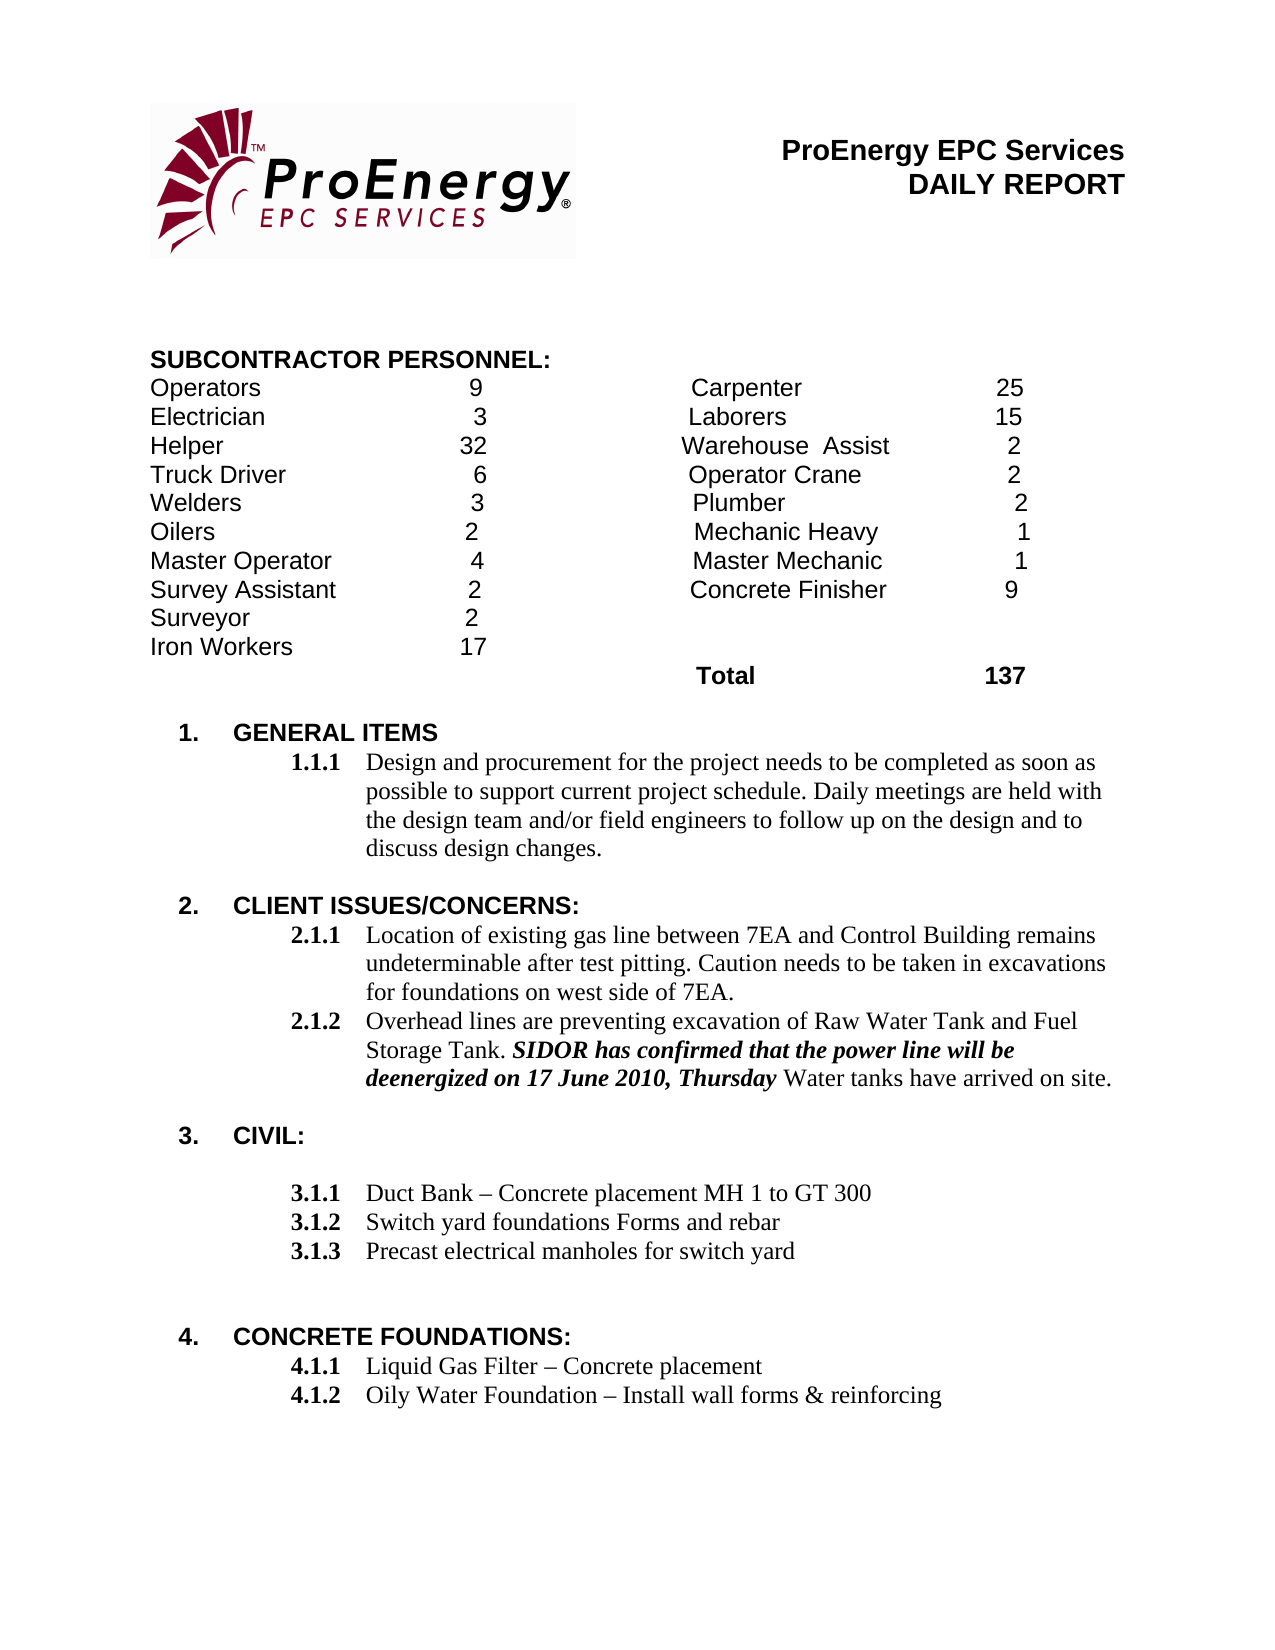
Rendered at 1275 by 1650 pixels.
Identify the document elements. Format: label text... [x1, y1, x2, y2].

text Iron Workers 17 [150, 632, 1125, 661]
text Operators 9 Carpenter 25 Electrician 3 Laborers 15 Helper 32 Warehouse Assist 2 [150, 373, 1125, 460]
text Oilers 2 Mechanic Heavy 1 [150, 517, 1125, 546]
list Liquid Gas Filter – Concrete placement [291, 1351, 1125, 1380]
list Location of existing gas line between 7EA and Control Building remains undeterminable after test pitting. Caution needs to be taken in excavations for foundations on west side of 7EA. [291, 920, 1125, 1006]
text Master Operator 4 Master Mechanic 1 [150, 546, 1125, 575]
list CONCRETE FOUNDATIONS: [178, 1322, 1125, 1351]
list Overhead lines are preventing excavation of Raw Water Tank and Fuel Storage Tank. SIDOR has confirmed that the power line will be deenergized on 17 June 2010, Thursday Water tanks have arrived on site. [291, 1006, 1125, 1092]
list Oily Water Foundation – Install wall forms & reinforcing [291, 1380, 1125, 1408]
text Welders 3 Plumber 2 [150, 488, 1125, 517]
list CIVIL: [178, 1121, 1125, 1150]
text SUBCONTRACTOR PERSONNEL: [150, 345, 1125, 373]
list GENERAL ITEMS [178, 718, 1125, 747]
list Precast electrical manholes for switch yard [291, 1236, 1125, 1265]
list Switch yard foundations Forms and rebar [291, 1207, 1125, 1236]
list Design and procurement for the project needs to be completed as soon as possible to support current project schedule. Daily meetings are held with the design team and/or field engineers to follow up on the design and to discuss design changes. [291, 747, 1125, 862]
text Surveyor 2 [150, 603, 1125, 632]
picture [150, 103, 577, 259]
text Truck Driver 6 Operator Crane 2 [150, 460, 1125, 488]
list CLIENT ISSUES/CONCERNS: [178, 891, 1125, 920]
text Survey Assistant 2 Concrete Finisher 9 [150, 575, 1125, 603]
list Duct Bank – Concrete placement MH 1 to GT 300 [291, 1178, 1125, 1207]
text Total 137 [150, 661, 1125, 690]
